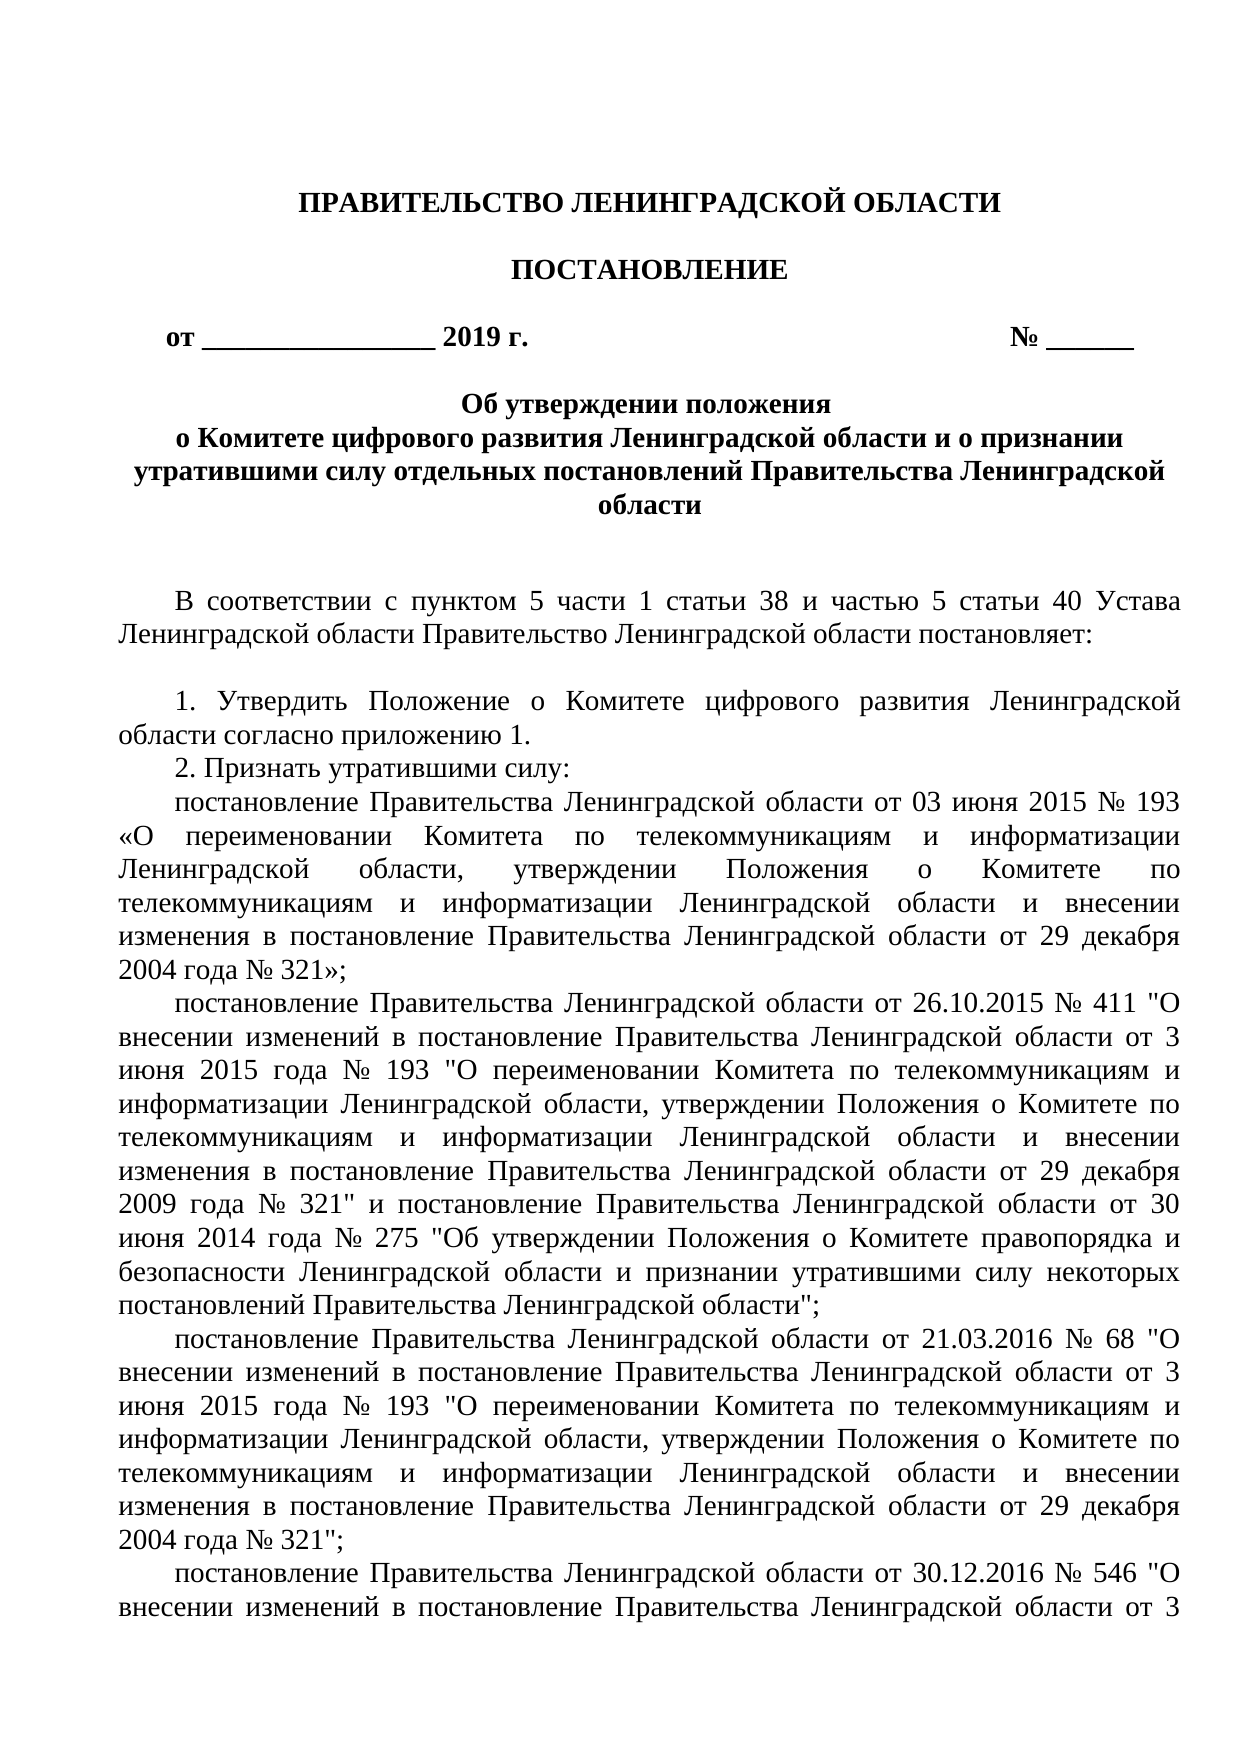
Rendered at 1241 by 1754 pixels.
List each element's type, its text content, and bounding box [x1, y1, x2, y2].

text ПРАВИТЕЛЬСТВО ЛЕНИНГРАДСКОЙ ОБЛАСТИ [118, 185, 1181, 219]
text постановление Правительства Ленинградской области от 26.10.2015 № 411 "О внесении изменений в постановление Правительства Ленинградской области от 3 июня 2015 года № 193 "О переименовании Комитета по телекоммуникациям и информатизации Ленинградской области, утверждении Положения о Комитете по телекоммуникациям и информатизации Ленинградской области и внесении изменения в постановление Правительства Ленинградской области от 29 декабря 2009 года № 321" и постановление Правительства Ленинградской области от 30 июня 2014 года № 275 "Об утверждении Положения о Комитете правопорядка и безопасности Ленинградской области и признании утратившими силу некоторых постановлений Правительства Ленинградской области"; [118, 985, 1181, 1321]
text 2. Признать утратившими силу: [118, 751, 1181, 784]
text В соответствии с пунктом 5 части 1 статьи 38 и частью 5 статьи 40 Устава Ленинградской области Правительство Ленинградской области постановляет: [118, 583, 1181, 650]
text постановление Правительства Ленинградской области от 21.03.2016 № 68 "О внесении изменений в постановление Правительства Ленинградской области от 3 июня 2015 года № 193 "О переименовании Комитета по телекоммуникациям и информатизации Ленинградской области, утверждении Положения о Комитете по телекоммуникациям и информатизации Ленинградской области и внесении изменения в постановление Правительства Ленинградской области от 29 декабря 2004 года № 321"; [118, 1321, 1181, 1556]
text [118, 1556, 1181, 1623]
text Об утверждении положения о Комитете цифрового развития Ленинградской области и о признании утратившими силу отдельных постановлений Правительства Ленинградской области [118, 386, 1181, 521]
text ПОСТАНОВЛЕНИЕ [118, 252, 1181, 286]
text от ________________ 2019 г. № ______ [118, 319, 1181, 353]
text постановление Правительства Ленинградской области от 03 июня 2015 № 193 «О переименовании Комитета по телекоммуникациям и информатизации Ленинградской области, утверждении Положения о Комитете по телекоммуникациям и информатизации Ленинградской области и внесении изменения в постановление Правительства Ленинградской области от 29 декабря 2004 года № 321»; [118, 784, 1181, 985]
text 1. Утвердить Положение о Комитете цифрового развития Ленинградской области согласно приложению 1. [118, 683, 1181, 751]
